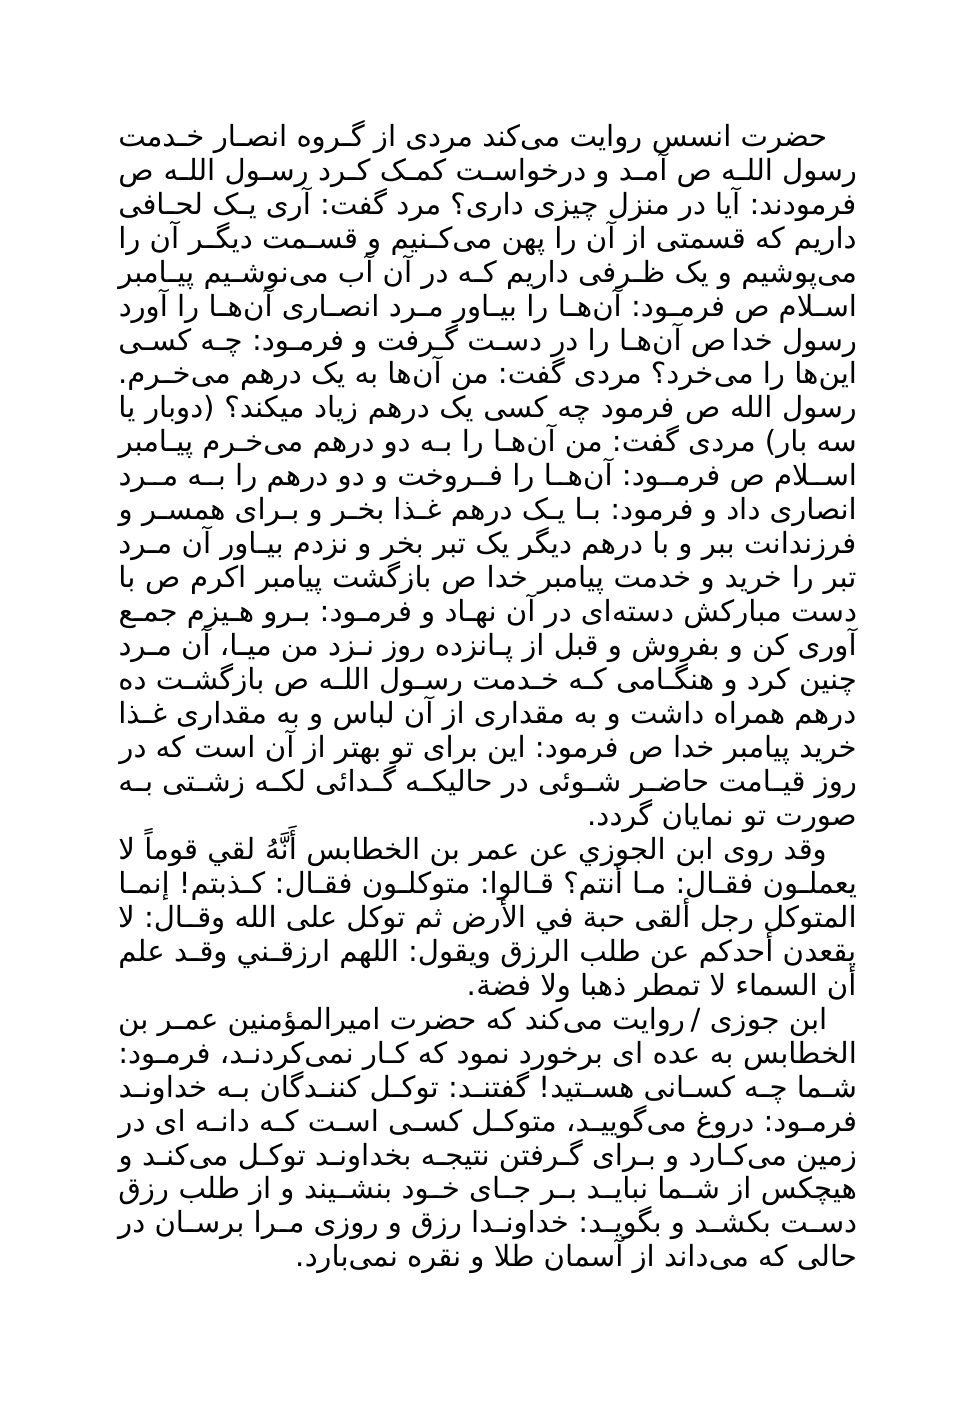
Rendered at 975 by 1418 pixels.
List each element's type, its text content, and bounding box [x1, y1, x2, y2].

text وقد روى ابن الجوزي عن عمر بن الخطابس أَنَّهُ لقي قوماً لا يعملون فقال: ما أنتم؟ قالوا: متوكلون فقال: كذبتم! إنما المتوكل رجل ألقى حبة ‌في الأرض ثم توكل على الله وقال: لا يقعدن أحدكم عن طلب الرزق ويقول: اللهم ارزقني وقد علم أن السماء لا تمطر ذهبا ولا فضة. [118, 832, 857, 1002]
text ابن جوزی / روایت می‌کند که حضرت امیرالمؤمنین عمر بن الخطابس به عده ای برخورد نمود که کار نمی‌کردند، فرمود: شما چه کسانی هستید! گفتند: توکل کنندگان به خداوند فرمود: دروغ می‌گویید، متوکل کسی است که دانه ای در زمین می‌کارد و برای گرفتن نتیجه بخداوند توکل می‌کند و هیچکس از شما نباید بر جای خود بنشیند و از طلب رزق دست بکشد و بگوید: خداوندا رزق و روزی مرا برسان در حالی که می‌داند از آسمان طلا و نقره نمی‌بارد. [118, 1002, 857, 1274]
text حضرت انسس روایت می‌کند مردی از گروه انصار خدمت رسول الله ص آمد و درخواست کمک کرد رسول الله ص فرمودند: آیا در منزل چیزی داری؟ مرد گفت: آری یک لحافی داریم که قسمتی از آن را پهن می‌کنیم و قسمت دیگر آن را می‌پوشیم و یک ظرفی داریم که در آن آب می‌نوشیم پیامبر اسلام ص فرمود: آن‌ها را بیاور مرد انصاری آن‌ها را آورد رسول خدا ص آن‌ها را در دست گرفت و فرمود: چه کسی این‌ها را می‌خرد؟ مردی گفت: من آن‌ها به یک درهم می‌خرم. رسول الله ص فرمود چه کسی یک درهم زیاد میکند؟ (دوبار یا سه بار) مردی گفت: من آن‌ها را به دو درهم می‌خرم پیامبر اسلام ص فرمود: آن‌ها را فروخت و دو درهم را به مرد انصاری داد و فرمود: با یک درهم غذا بخر و برای همسر و فرزندانت ببر و با درهم دیگر یک تبر بخر و نزدم بیاور آن مرد تبر را خرید و خدمت پیامبر خدا ص بازگشت پیامبر اکرم ص با دست مبارکش دسته‌ای در آن نهاد و فرمود: برو هیزم جمع آوری کن و بفروش و قبل از پانزده روز نزد من میا، آن مرد چنین کرد و هنگامی که خدمت رسول الله ص بازگشت ده درهم همراه داشت و به مقداری از آن لباس و به مقداری غذا خرید پیامبر خدا ص فرمود: این برای تو بهتر از آن است که در روز قیامت حاضر شوئی در حالیکه گدائی لکه زشتی به صورت تو نمایان گردد. [118, 119, 857, 832]
